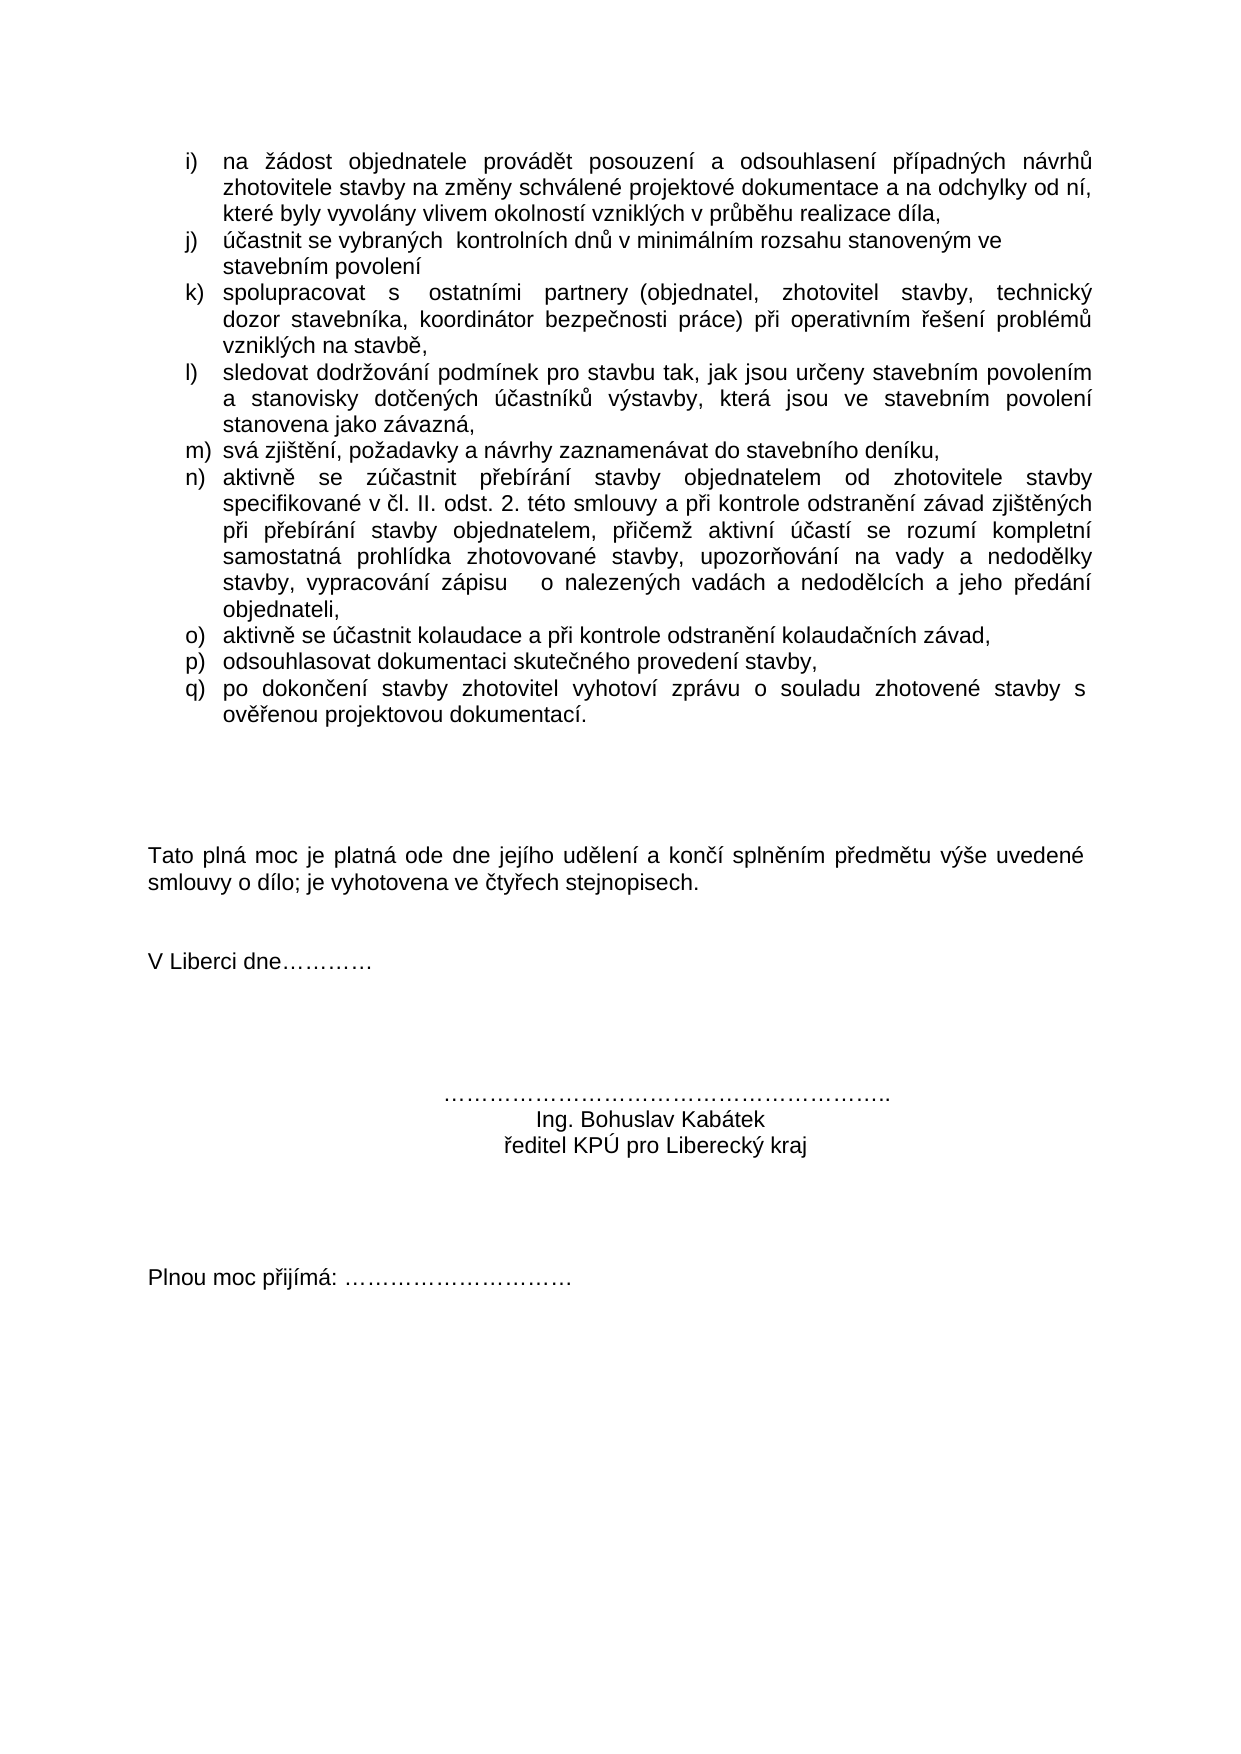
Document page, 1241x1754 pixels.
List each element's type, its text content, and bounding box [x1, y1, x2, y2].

text Plnou moc přijímá: ………………………… [148, 1264, 1093, 1290]
list na žádost objednatele provádět posouzení a odsouhlasení případných návrhů zhotovitele stavby na změny schválené projektové dokumentace a na odchylky od ní, které byly vyvolány vlivem okolností vzniklých v průběhu realizace díla, [185, 148, 1093, 227]
text ředitel KPÚ pro Liberecký kraj [148, 1132, 1093, 1159]
list aktivně se zúčastnit přebírání stavby objednatelem od zhotovitele stavby specifikované v čl. II. odst. 2. této smlouvy a při kontrole odstranění závad zjištěných při přebírání stavby objednatelem, přičemž aktivní účastí se rozumí kompletní samostatná prohlídka zhotovované stavby, upozorňování na vady a nedodělky stavby, vypracování zápisu o nalezených vadách a nedodělcích a jeho předání objednateli, [185, 464, 1093, 622]
list spolupracovat s ostatními partnery (objednatel, zhotovitel stavby, technický dozor stavebníka, koordinátor bezpečnosti práce) při operativním řešení problémů vzniklých na stavbě, [185, 279, 1093, 358]
list sledovat dodržování podmínek pro stavbu tak, jak jsou určeny stavebním povolením a stanovisky dotčených účastníků výstavby, která jsou ve stavebním povolení stanovena jako závazná, [185, 358, 1093, 437]
text Ing. Bohuslav Kabátek [516, 1106, 1093, 1132]
list po dokončení stavby zhotovitel vyhotoví zprávu o souladu zhotovené stavby s ověřenou projektovou dokumentací. [185, 675, 1093, 727]
list odsouhlasovat dokumentaci skutečného provedení stavby, [185, 648, 1093, 675]
list aktivně se účastnit kolaudace a při kontrole odstranění kolaudačních závad, [185, 622, 1093, 648]
text V Liberci dne………… [148, 948, 1085, 974]
text Tato plná moc je platná ode dne jejího udělení a končí splněním předmětu výše uvedené smlouvy o dílo; je vyhotovena ve čtyřech stejnopisech. [148, 842, 1085, 895]
list účastnit se vybraných kontrolních dnů v minimálním rozsahu stanoveným ve stavebním povolení [185, 227, 1093, 279]
text ………………………………………………….. [369, 1079, 1093, 1106]
list svá zjištění, požadavky a návrhy zaznamenávat do stavebního deníku, [185, 437, 1093, 464]
